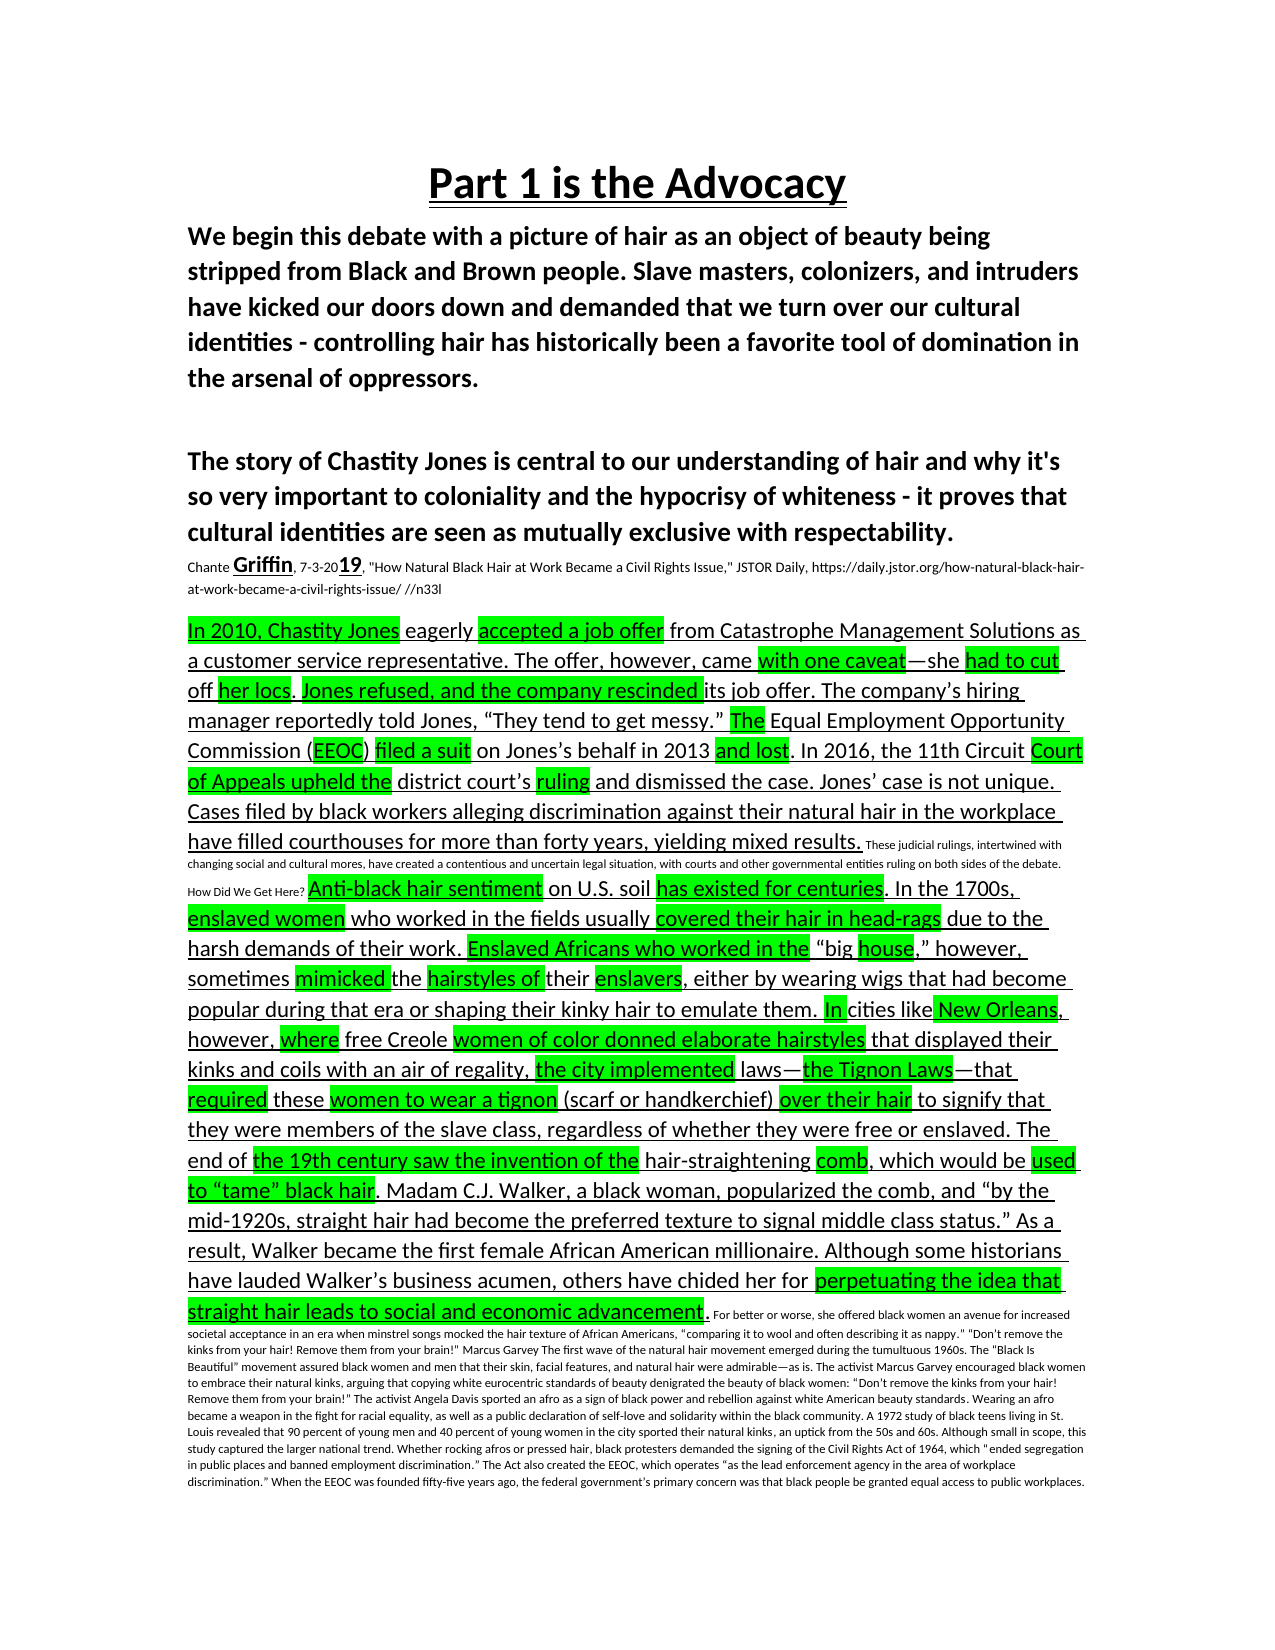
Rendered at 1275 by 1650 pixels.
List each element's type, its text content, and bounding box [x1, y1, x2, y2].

subtitle Part 1 is the Advocacy [187, 154, 1087, 210]
subtitle The story of Chastity Jones is central to our understanding of hair and why it's so very important to coloniality and the hypocrisy of whiteness - it proves that cultural identities are seen as mutually exclusive with respectability. [187, 444, 1087, 548]
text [187, 616, 1087, 1489]
subtitle We begin this debate with a picture of hair as an object of beauty being stripped from Black and Brown people. Slave masters, colonizers, and intruders have kicked our doors down and demanded that we turn over our cultural identities - controlling hair has historically been a favorite tool of domination in the arsenal of oppressors. [187, 219, 1087, 394]
text Chante Griffin, 7-3-2019, "How Natural Black Hair at Work Became a Civil Rights Issue," JSTOR Daily, https://daily.jstor.org/how-natural-black-hair-at-work-became-a-civil-rights-issue/ //n33l [187, 551, 1087, 598]
